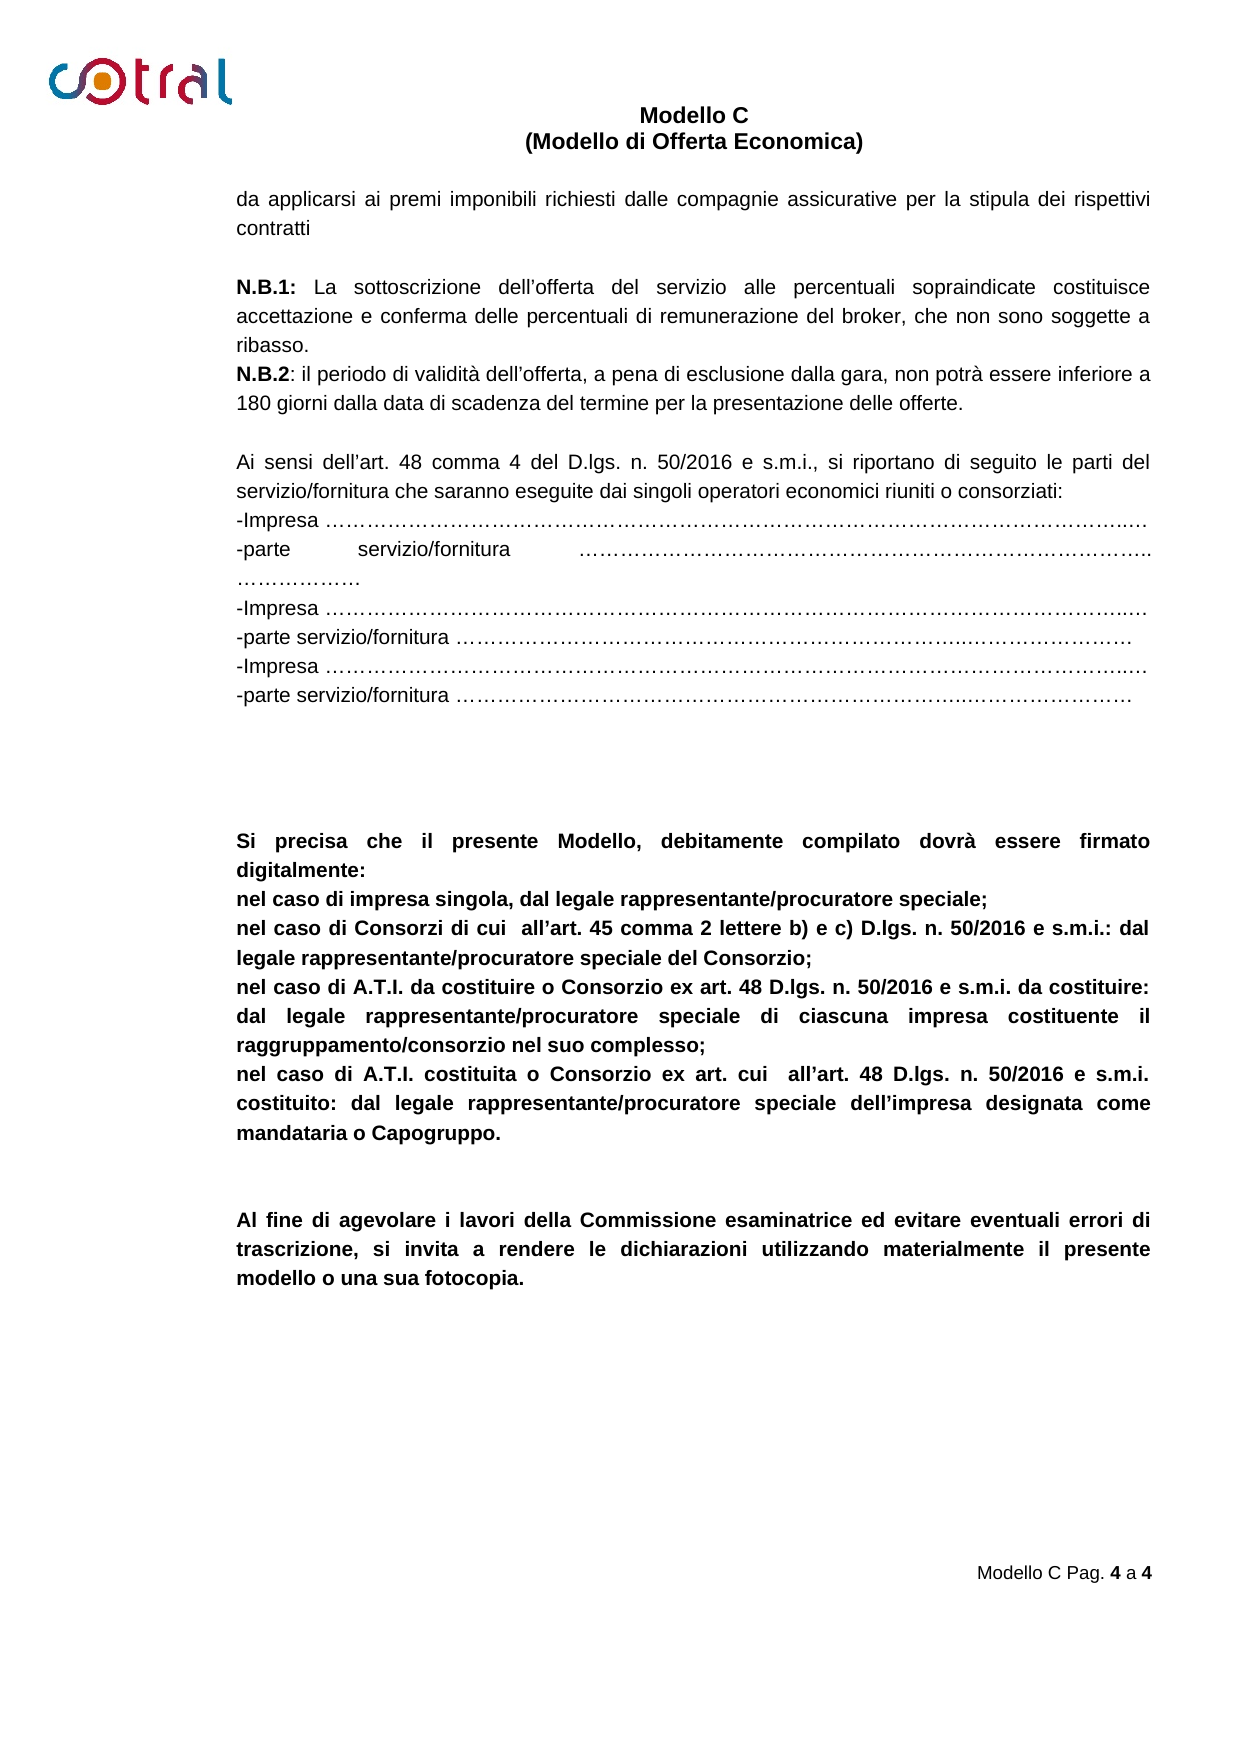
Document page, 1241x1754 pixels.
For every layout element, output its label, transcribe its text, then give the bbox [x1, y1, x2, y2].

text Al fine di agevolare i lavori della Commissione esaminatrice ed evitare eventuali errori di trascrizione, si invita a rendere le dichiarazioni utilizzando materialmente il presente modello o una sua fotocopia. [236, 1204, 1152, 1292]
text Ai sensi dell’art. 48 comma 4 del D.lgs. n. 50/2016 e s.m.i., si riportano di seguito le parti del servizio/fornitura che saranno eseguite dai singoli operatori economici riuniti o consorziati: [236, 446, 1152, 504]
text -Impresa [236, 592, 1152, 621]
text da applicarsi ai premi imponibili richiesti dalle compagnie assicurative per la stipula dei rispettivi contratti [236, 183, 1152, 242]
text Si precisa che il presente Modello, debitamente compilato dovrà essere firmato digitalmente: [236, 825, 1152, 883]
text nel caso di A.T.I. da costituire o Consorzio ex art. 48 D.lgs. n. 50/2016 e s.m.i. da costituire: dal legale rappresentante/procuratore speciale di ciascuna impresa costituente il raggruppamento/consorzio nel suo complesso; [236, 971, 1152, 1058]
text N.B.2: il periodo di validità dell’offerta, a pena di esclusione dalla gara, non potrà essere inferiore a 180 giorni dalla data di scadenza del termine per la presentazione delle offerte. [236, 358, 1152, 417]
text -parte servizio/fornitura [236, 679, 1152, 708]
text nel caso di Consorzi di cui all’art. 45 comma 2 lettere b) e c) D.lgs. n. 50/2016 e s.m.i.: dal legale rappresentante/procuratore speciale del Consorzio; [236, 912, 1152, 971]
text -Impresa [236, 650, 1152, 679]
picture [3, 4, 277, 158]
text nel caso di impresa singola, dal legale rappresentante/procuratore speciale; [236, 883, 1152, 912]
text -parte servizio/fornitura [236, 621, 1152, 650]
text -Impresa [236, 504, 1152, 533]
text N.B.1: La sottoscrizione dell’offerta del servizio alle percentuali sopraindicate costituisce accettazione e conferma delle percentuali di remunerazione del broker, che non sono soggette a ribasso. [236, 271, 1152, 358]
text nel caso di A.T.I. costituita o Consorzio ex art. cui all’art. 48 D.lgs. n. 50/2016 e s.m.i. costituito: dal legale rappresentante/procuratore speciale dell’impresa designata come mandataria o Capogruppo. [236, 1058, 1152, 1146]
text -parte servizio/fornitura [236, 533, 1152, 592]
